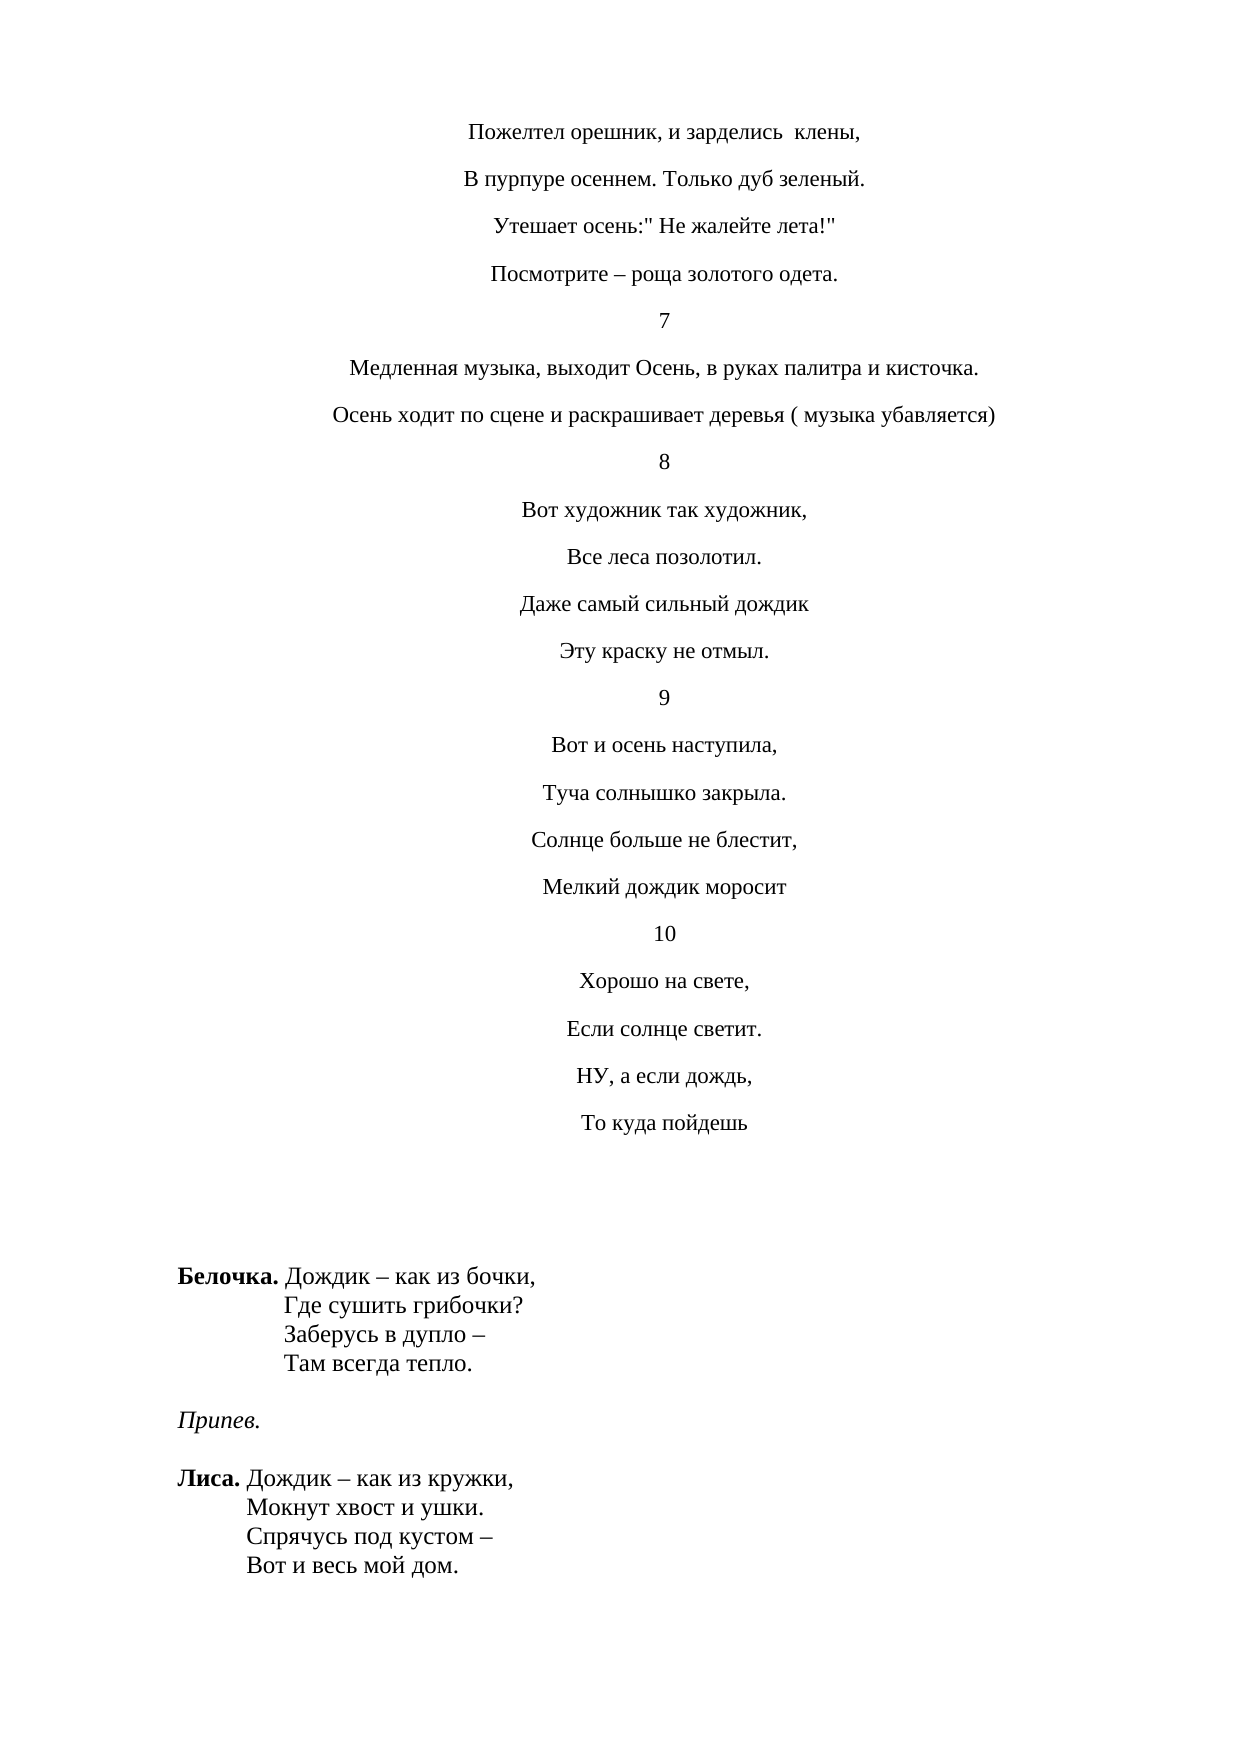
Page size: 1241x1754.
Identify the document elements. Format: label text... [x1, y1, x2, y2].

text В пурпуре осеннем. Только дуб зеленый. [177, 165, 1152, 192]
text 9 [177, 684, 1152, 711]
text Даже самый сильный дождик [177, 590, 1152, 616]
text Лиса. Дождик – как из кружки, Мокнут хвост и ушки. Спрячусь под кустом – Вот и весь мой дом. [177, 1463, 1152, 1578]
text НУ, а если дождь, [177, 1062, 1152, 1088]
text То куда пойдешь [177, 1109, 1152, 1135]
text Пожелтел орешник, и зарделись клены, [177, 118, 1152, 144]
text Посмотрите – роща золотого одета. [177, 260, 1152, 286]
text Вот художник так художник, [177, 496, 1152, 522]
text 10 [177, 920, 1152, 947]
text 8 [177, 448, 1152, 475]
text Туча солнышко закрыла. [177, 779, 1152, 805]
text Припев. [177, 1406, 1152, 1434]
text Все леса позолотил. [177, 543, 1152, 569]
text Если солнце светит. [177, 1015, 1152, 1041]
text Хорошо на свете, [177, 967, 1152, 994]
text Солнце больше не блестит, [177, 826, 1152, 852]
text Эту краску не отмыл. [177, 637, 1152, 663]
text Медленная музыка, выходит Осень, в руках палитра и кисточка. [177, 354, 1152, 380]
text Утешает осень:" Не жалейте лета!" [177, 212, 1152, 239]
text Белочка. Дождик – как из бочки, Где сушить грибочки? Заберусь в дупло – Там всегда тепло. [177, 1261, 1152, 1376]
text Осень ходит по сцене и раскрашивает деревья ( музыка убавляется) [177, 401, 1152, 428]
text Вот и осень наступила, [177, 732, 1152, 758]
text Мелкий дождик моросит [177, 873, 1152, 899]
text 7 [177, 307, 1152, 333]
